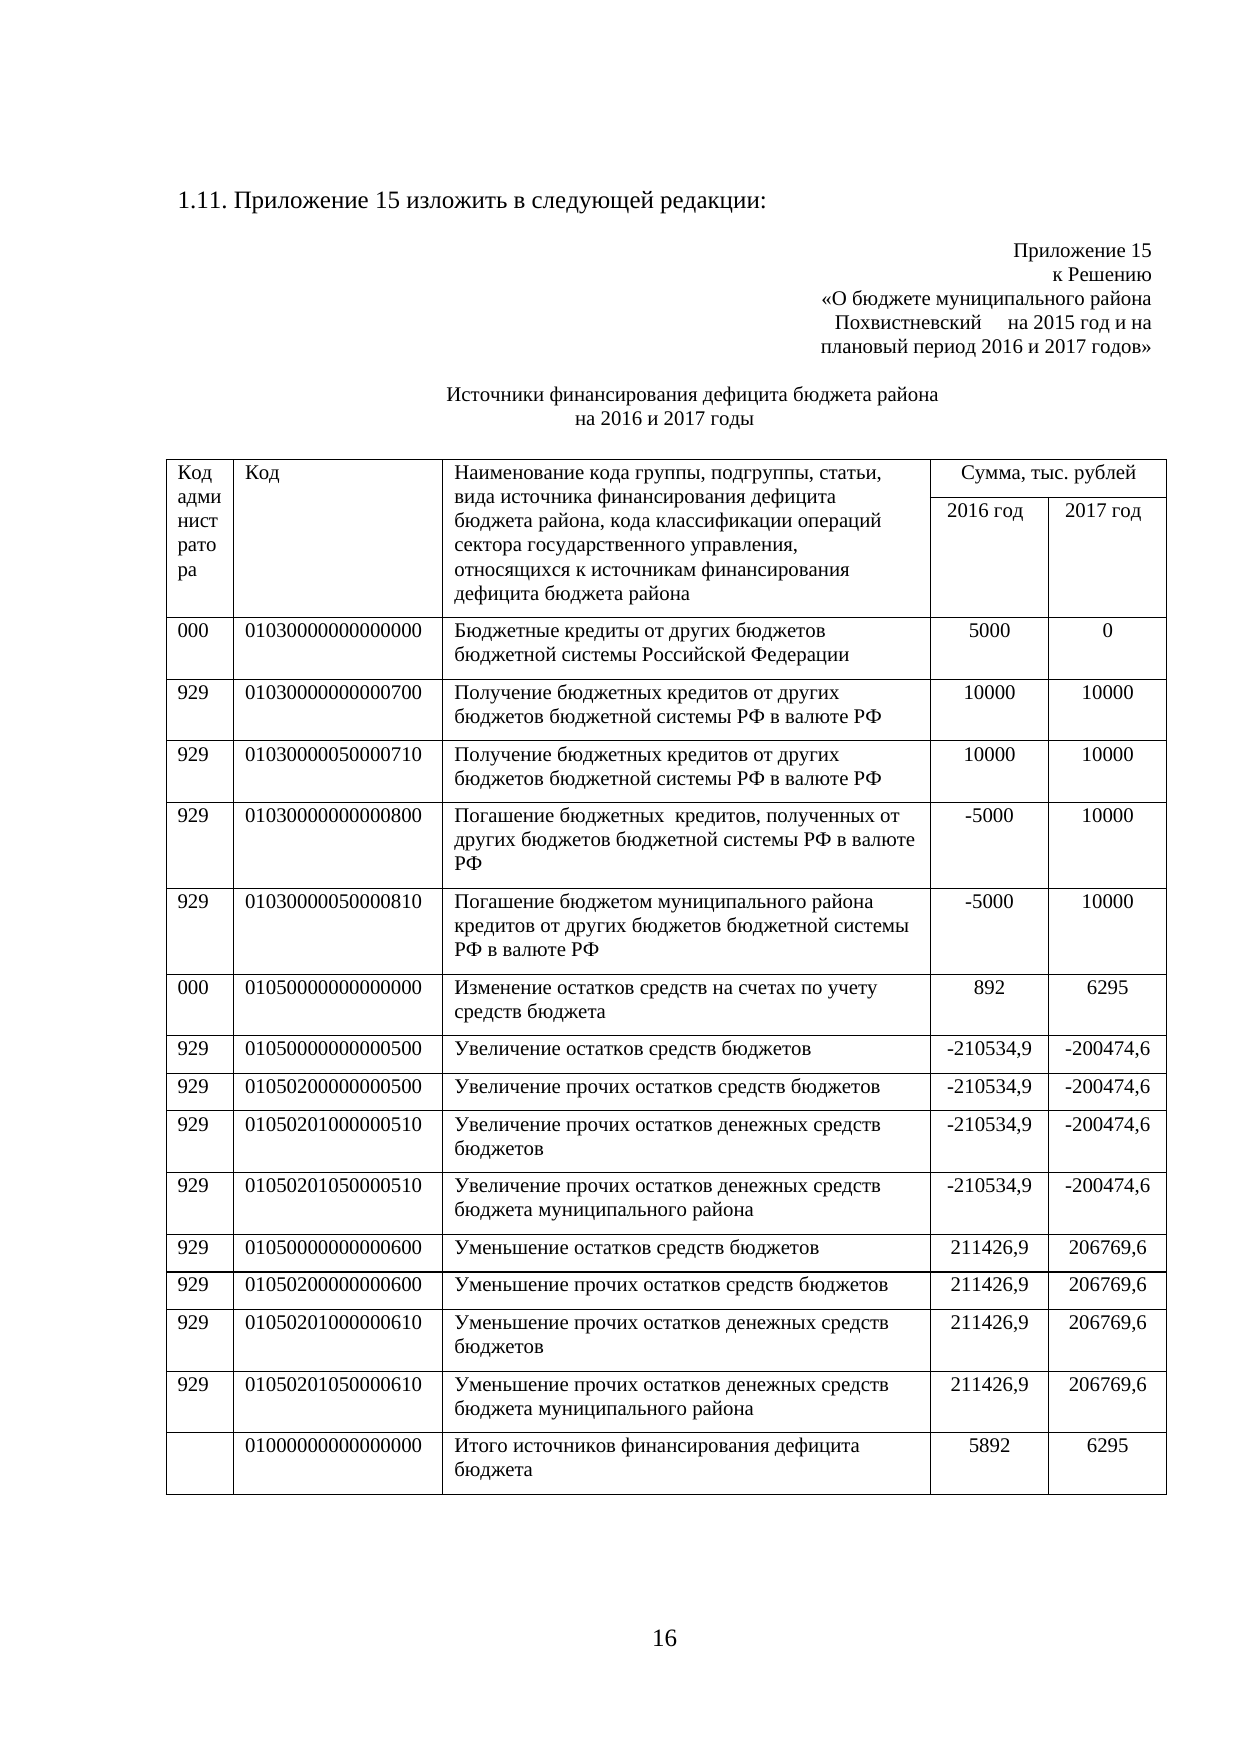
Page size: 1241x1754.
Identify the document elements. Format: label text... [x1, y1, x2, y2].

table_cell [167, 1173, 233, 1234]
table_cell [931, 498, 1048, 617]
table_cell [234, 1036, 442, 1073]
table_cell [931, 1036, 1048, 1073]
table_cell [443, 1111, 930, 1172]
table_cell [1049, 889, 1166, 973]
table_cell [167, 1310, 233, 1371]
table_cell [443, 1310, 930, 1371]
text плановый период 2016 и 2017 годов» [177, 334, 1152, 358]
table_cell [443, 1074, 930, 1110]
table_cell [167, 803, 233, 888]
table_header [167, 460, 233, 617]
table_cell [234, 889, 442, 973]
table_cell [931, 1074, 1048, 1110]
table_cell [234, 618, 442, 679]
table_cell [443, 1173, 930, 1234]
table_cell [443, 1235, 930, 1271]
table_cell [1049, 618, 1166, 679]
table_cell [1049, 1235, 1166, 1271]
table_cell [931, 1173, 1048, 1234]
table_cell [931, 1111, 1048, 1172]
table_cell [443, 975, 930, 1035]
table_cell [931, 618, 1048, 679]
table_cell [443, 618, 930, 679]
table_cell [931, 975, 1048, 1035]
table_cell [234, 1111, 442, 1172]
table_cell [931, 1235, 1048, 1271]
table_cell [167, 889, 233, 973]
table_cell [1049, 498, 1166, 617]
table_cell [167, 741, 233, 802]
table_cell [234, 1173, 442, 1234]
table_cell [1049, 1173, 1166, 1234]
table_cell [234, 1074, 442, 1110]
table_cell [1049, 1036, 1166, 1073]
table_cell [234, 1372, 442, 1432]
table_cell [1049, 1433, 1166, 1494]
text к Решению [177, 262, 1152, 286]
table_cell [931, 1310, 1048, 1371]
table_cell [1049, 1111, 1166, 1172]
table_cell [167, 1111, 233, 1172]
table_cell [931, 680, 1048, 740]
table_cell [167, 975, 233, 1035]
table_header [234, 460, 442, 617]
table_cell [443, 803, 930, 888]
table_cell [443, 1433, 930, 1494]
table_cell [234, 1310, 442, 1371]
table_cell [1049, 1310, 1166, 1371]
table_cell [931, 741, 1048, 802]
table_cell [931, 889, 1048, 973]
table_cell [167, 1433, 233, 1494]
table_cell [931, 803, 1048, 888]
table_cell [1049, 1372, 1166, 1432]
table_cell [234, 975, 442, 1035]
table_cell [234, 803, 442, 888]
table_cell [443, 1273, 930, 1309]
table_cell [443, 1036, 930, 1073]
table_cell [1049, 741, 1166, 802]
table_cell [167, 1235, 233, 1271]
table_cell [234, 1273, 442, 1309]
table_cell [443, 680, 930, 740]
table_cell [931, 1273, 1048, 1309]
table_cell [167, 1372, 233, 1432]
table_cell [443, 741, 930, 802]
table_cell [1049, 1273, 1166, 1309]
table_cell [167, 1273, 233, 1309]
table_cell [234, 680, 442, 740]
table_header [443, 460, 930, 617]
text на 2016 и 2017 годы [177, 406, 1152, 430]
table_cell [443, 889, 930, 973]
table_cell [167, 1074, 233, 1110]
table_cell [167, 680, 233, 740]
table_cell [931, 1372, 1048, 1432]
text «О бюджете муниципального района [177, 286, 1152, 310]
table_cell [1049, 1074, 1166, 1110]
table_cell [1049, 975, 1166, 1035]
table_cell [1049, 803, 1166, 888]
subtitle Источники финансирования дефицита бюджета района [177, 382, 1152, 406]
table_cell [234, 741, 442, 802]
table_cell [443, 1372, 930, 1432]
text Приложение 15 [177, 238, 1152, 262]
text 1.11. Приложение 15 изложить в следующей редакции: [177, 185, 1152, 214]
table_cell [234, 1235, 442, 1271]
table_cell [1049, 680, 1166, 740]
text Похвистневский на 2015 год и на [177, 310, 1152, 334]
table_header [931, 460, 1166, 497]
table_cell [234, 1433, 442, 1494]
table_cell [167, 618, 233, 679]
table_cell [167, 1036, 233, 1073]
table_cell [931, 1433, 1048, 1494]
